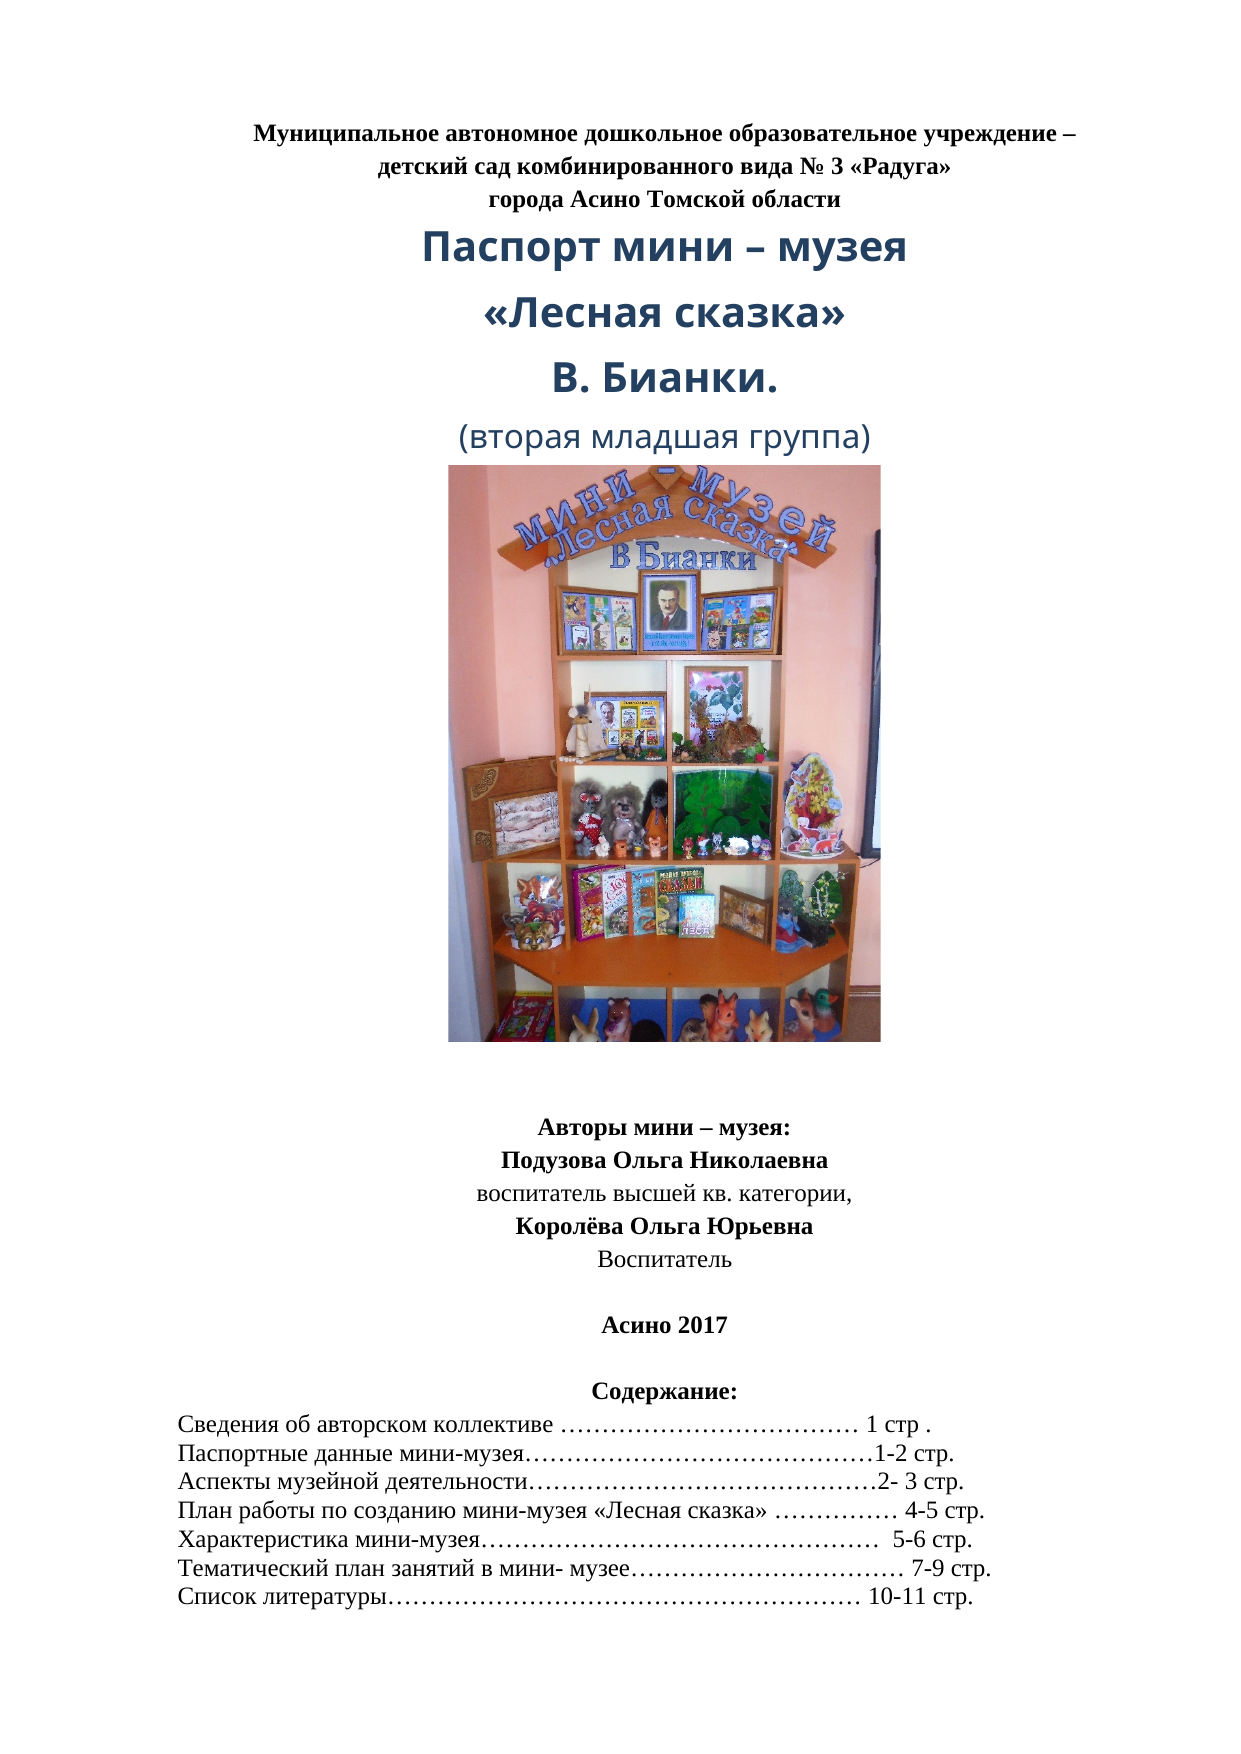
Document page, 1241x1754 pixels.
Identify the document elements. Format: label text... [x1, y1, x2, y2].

text Характеристика мини-музея………………………………………… 5-6 стр. [177, 1524, 1152, 1553]
text Паспорт мини – музея [177, 217, 1152, 274]
text Королёва Ольга Юрьевна [177, 1211, 1152, 1239]
text «Лесная сказка» [177, 282, 1152, 339]
text Асино 2017 [177, 1310, 1152, 1339]
text План работы по созданию мини-музея «Лесная сказка» …………… 4-5 стр. [177, 1495, 1152, 1524]
text Аспекты музейной деятельности……………………………………2- 3 стр. [177, 1466, 1152, 1495]
text Воспитатель [177, 1244, 1152, 1273]
text Содержание: [177, 1376, 1152, 1405]
text Подузова Ольга Николаевна [177, 1145, 1152, 1173]
text воспитатель высшей кв. категории, [177, 1178, 1152, 1207]
text (вторая младшая группа) [177, 413, 1152, 458]
text города Асино Томской области [177, 184, 1152, 213]
text Тематический план занятий в мини- музее…………………………… 7-9 стр. [177, 1553, 1152, 1581]
text Паспортные данные мини-музея……………………………………1-2 стр. [177, 1438, 1152, 1466]
text Авторы мини – музея: [177, 1112, 1152, 1141]
text Муниципальное автономное дошкольное образовательное учреждение – [177, 118, 1152, 147]
picture [448, 465, 881, 1042]
text В. Бианки. [177, 348, 1152, 404]
text Сведения об авторском коллективе ……………………………… 1 стр . [177, 1409, 1152, 1438]
text Список литературы………………………………………………… 10-11 стр. [177, 1581, 1152, 1610]
text детский сад комбинированного вида № 3 «Радуга» [177, 151, 1152, 180]
